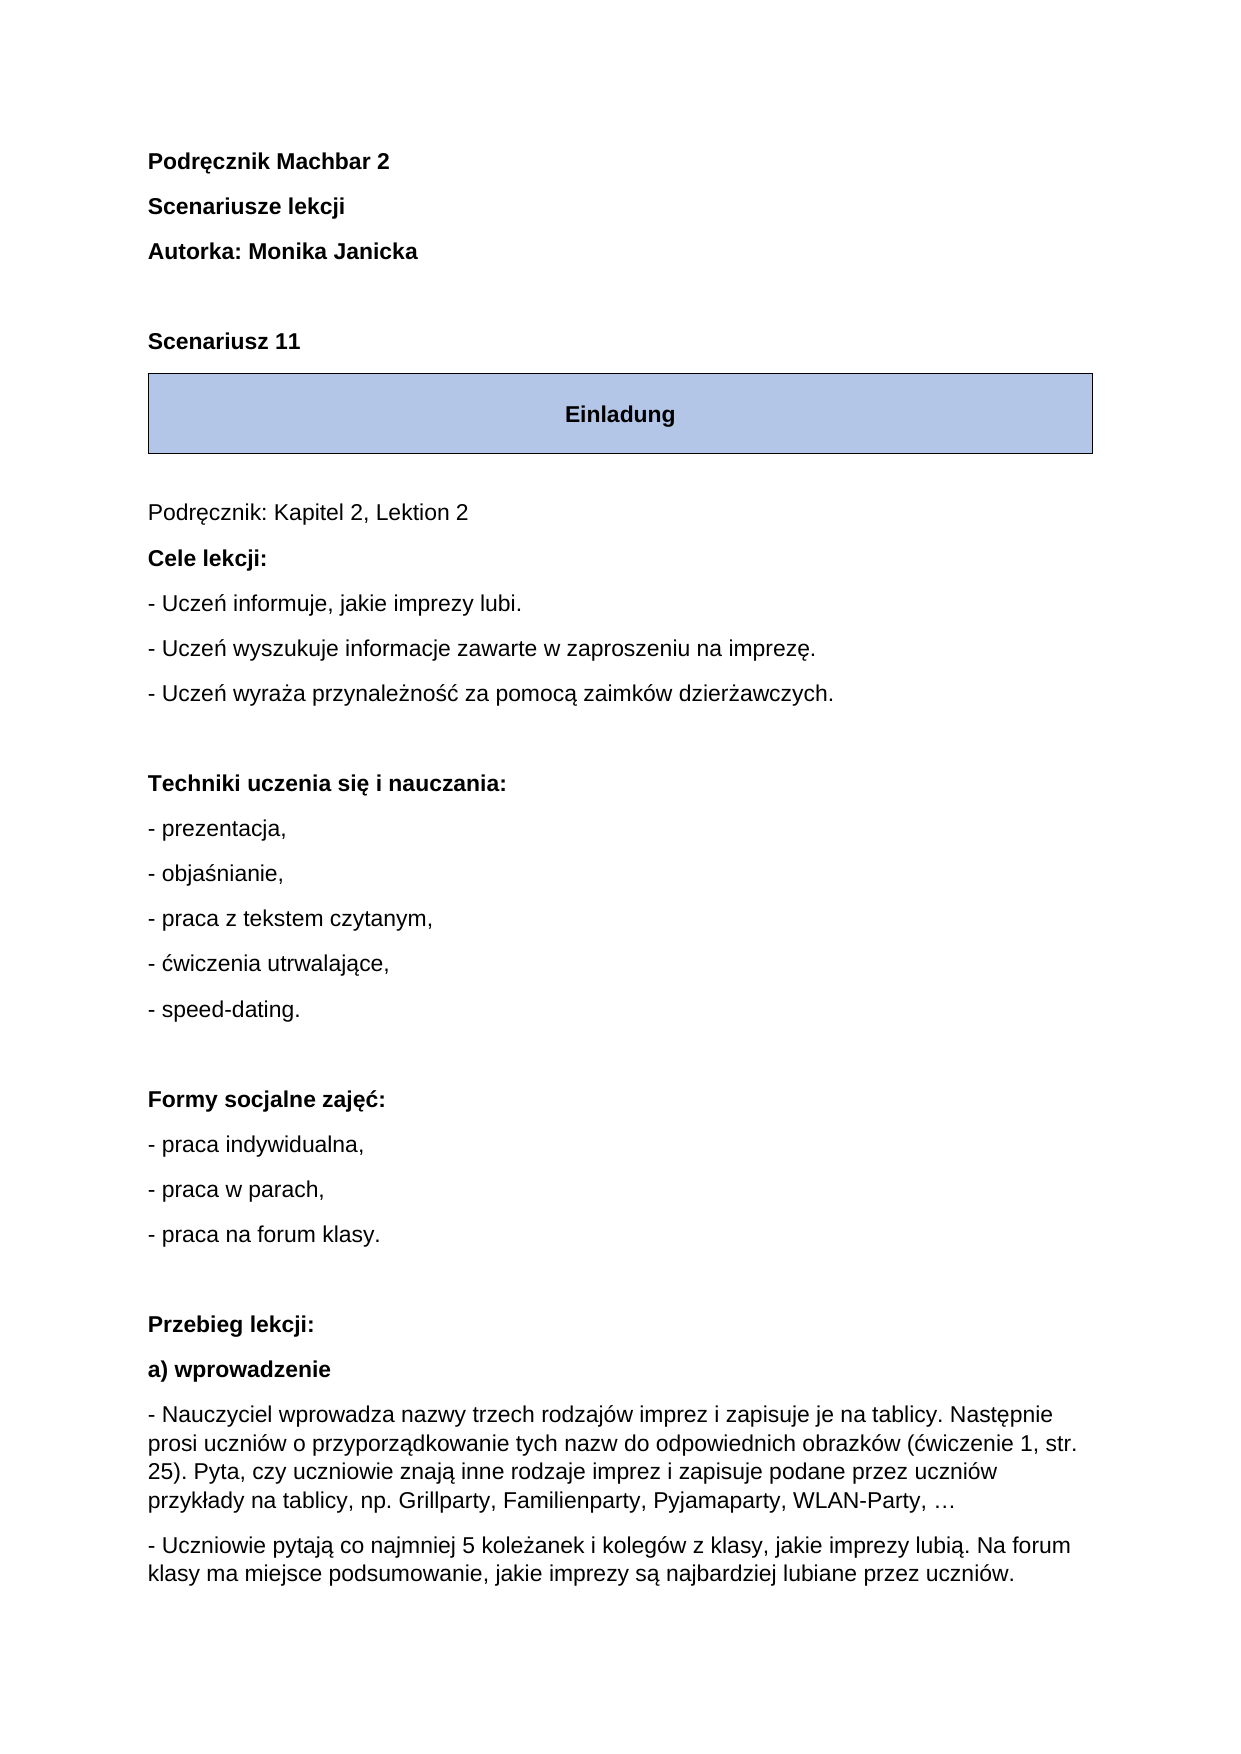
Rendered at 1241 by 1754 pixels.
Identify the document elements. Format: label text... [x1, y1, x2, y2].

text - objaśnianie, [148, 860, 1093, 887]
text - Uczeń wyszukuje informacje zawarte w zaproszeniu na imprezę. [148, 635, 1093, 661]
text Techniki uczenia się i nauczania: [148, 770, 1093, 796]
text Podręcznik: Kapitel 2, Lektion 2 [148, 499, 1093, 526]
text - Uczniowie pytają co najmniej 5 koleżanek i kolegów z klasy, jakie imprezy lubią. Na forum klasy ma miejsce podsumowanie, jakie imprezy są najbardziej lubiane przez uczniów. [148, 1532, 1093, 1587]
text - Uczeń wyraża przynależność za pomocą zaimków dzierżawczych. [148, 680, 1093, 706]
text Scenariusze lekcji [148, 193, 1093, 219]
text - praca na forum klasy. [148, 1221, 1093, 1247]
text Cele lekcji: [148, 544, 1093, 571]
text - speed-dating. [148, 996, 1093, 1022]
text - praca z tekstem czytanym, [148, 905, 1093, 932]
text a) wprowadzenie [148, 1356, 1093, 1383]
text - Nauczyciel wprowadza nazwy trzech rodzajów imprez i zapisuje je na tablicy. Następnie prosi uczniów o przyporządkowanie tych nazw do odpowiednich obrazków (ćwiczenie 1, str. 25). Pyta, czy uczniowie znają inne rodzaje imprez i zapisuje podane przez uczniów przykłady na tablicy, np. Grillparty, Familienparty, Pyjamaparty, WLAN-Party, … [148, 1401, 1093, 1513]
table_header Einladung [149, 374, 1092, 453]
text Formy socjalne zajęć: [148, 1086, 1093, 1112]
text Scenariusz 11 [148, 328, 1093, 354]
text - Uczeń informuje, jakie imprezy lubi. [148, 589, 1093, 616]
text Podręcznik Machbar 2 [148, 148, 1093, 174]
text Autorka: Monika Janicka [148, 238, 1093, 264]
text - praca indywidualna, [148, 1131, 1093, 1157]
text - praca w parach, [148, 1176, 1093, 1202]
text Przebieg lekcji: [148, 1311, 1093, 1338]
text - ćwiczenia utrwalające, [148, 950, 1093, 977]
text - prezentacja, [148, 815, 1093, 841]
